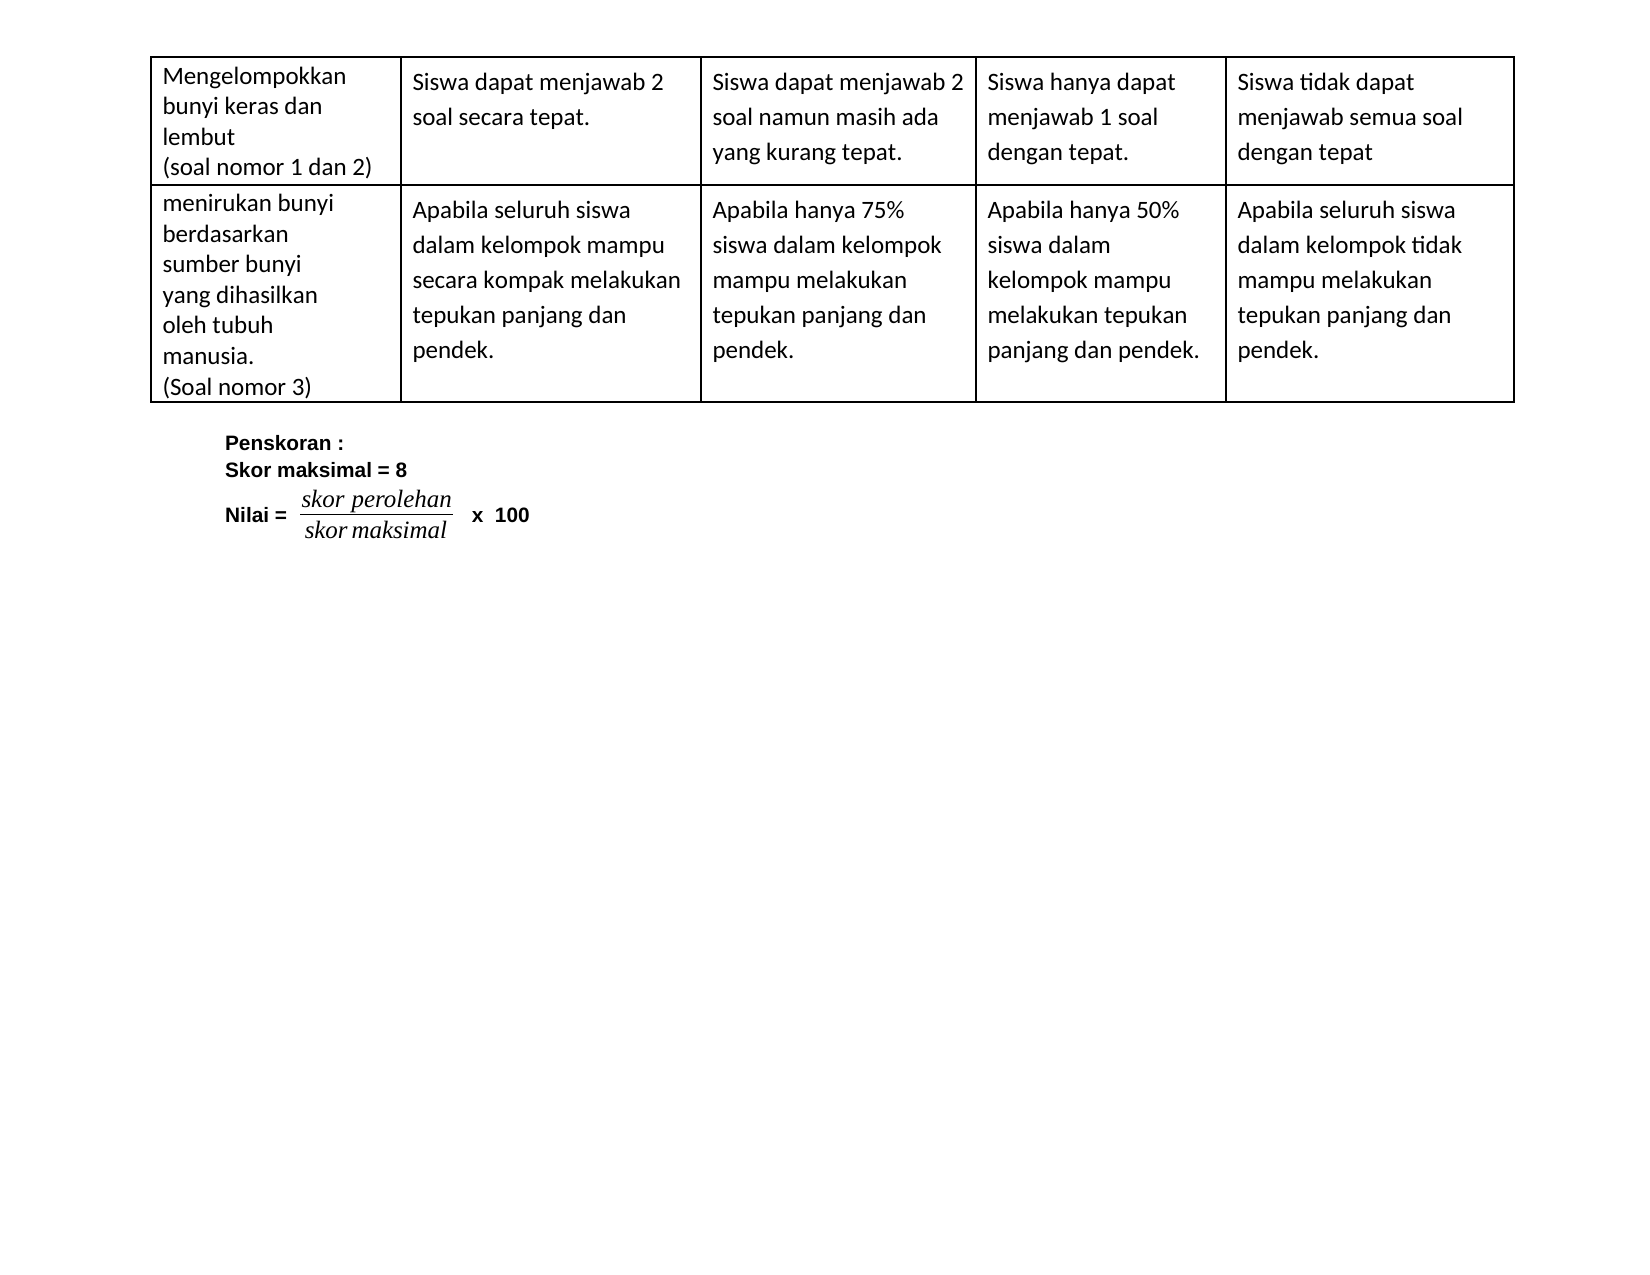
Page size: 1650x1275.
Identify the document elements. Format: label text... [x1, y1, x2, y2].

table_cell menirukan bunyi berdasarkan sumber bunyi yang dihasilkan oleh tubuh manusia. (Soal nomor 3) [152, 186, 400, 401]
table_cell Apabila hanya 50% siswa dalam kelompok mampu melakukan tepukan panjang dan pendek. [977, 186, 1225, 401]
table_cell Siswa hanya dapat menjawab 1 soal dengan tepat. [977, 58, 1225, 184]
table_cell Mengelompokkan bunyi keras dan lembut (soal nomor 1 dan 2) [152, 58, 400, 184]
text Nilai = x 100 [225, 486, 1500, 545]
table_cell Apabila hanya 75% siswa dalam kelompok mampu melakukan tepukan panjang dan pendek. [702, 186, 975, 401]
table_cell Siswa dapat menjawab 2 soal secara tepat. [402, 58, 700, 184]
text Skor maksimal = 8 [225, 458, 1500, 482]
table_cell Apabila seluruh siswa dalam kelompok mampu secara kompak melakukan tepukan panjang dan pendek. [402, 186, 700, 401]
table_cell Siswa dapat menjawab 2 soal namun masih ada yang kurang tepat. [702, 58, 975, 184]
table_cell Apabila seluruh siswa dalam kelompok tidak mampu melakukan tepukan panjang dan pendek. [1227, 186, 1513, 401]
table_cell Siswa tidak dapat menjawab semua soal dengan tepat [1227, 58, 1513, 184]
text Penskoran : [225, 431, 1500, 455]
